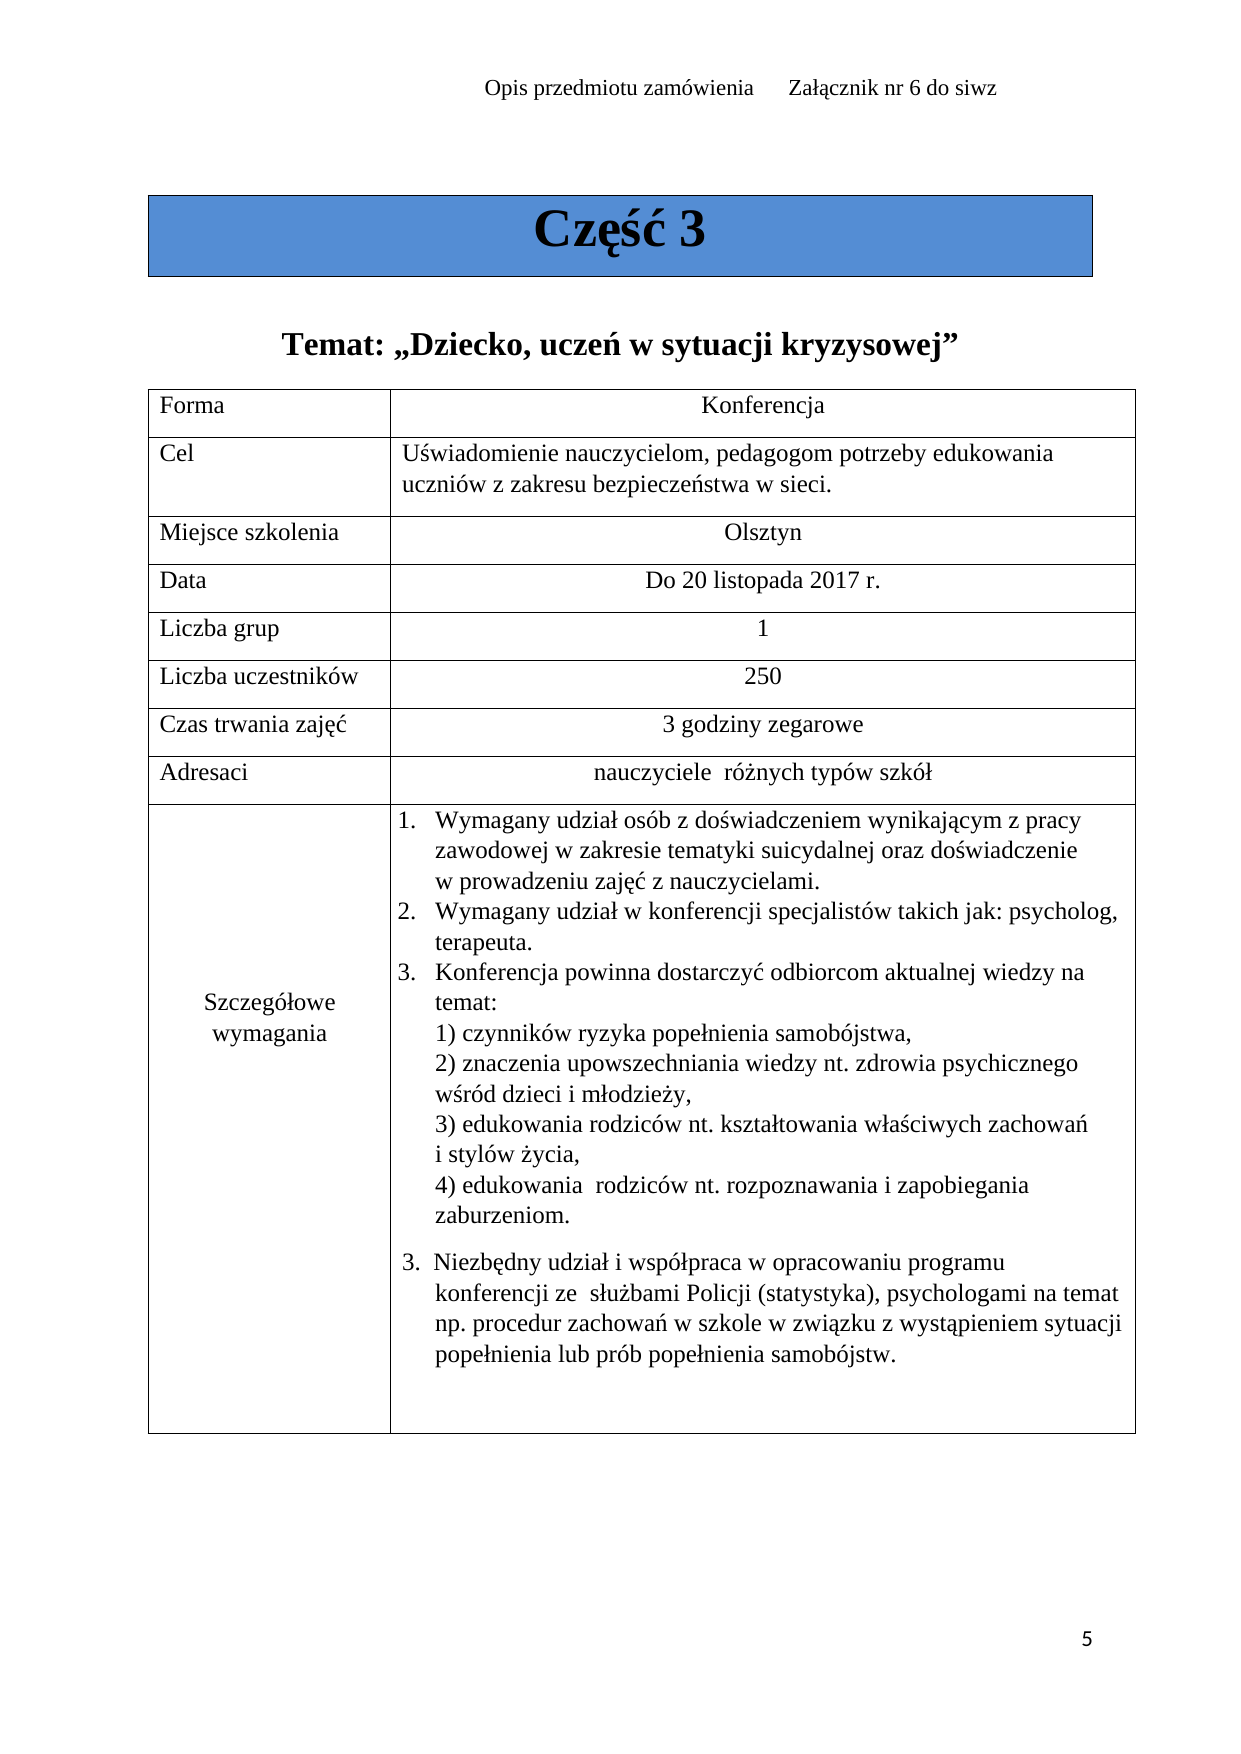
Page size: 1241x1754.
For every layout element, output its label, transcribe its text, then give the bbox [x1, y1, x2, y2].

table_cell 1 [391, 613, 1135, 660]
table_header Konferencja [391, 390, 1135, 437]
table_cell Olsztyn [391, 517, 1135, 564]
table_cell Cel [149, 438, 390, 516]
table_cell Liczba grup [149, 613, 390, 660]
table_header Forma [149, 390, 390, 437]
table_cell Czas trwania zajęć [149, 709, 390, 756]
table_cell Miejsce szkolenia [149, 517, 390, 564]
table_cell Wymagany udział osób z doświadczeniem wynikającym z pracy zawodowej w zakresie tematyki suicydalnej oraz doświadczenie w prowadzeniu zajęć z nauczycielami. Wymagany udział w konferencji specjalistów takich jak: psycholog, terapeuta. Konferencja powinna dostarczyć odbiorcom aktualnej wiedzy na temat: 1) czynników ryzyka popełnienia samobójstwa, 2) znaczenia upowszechniania wiedzy nt. zdrowia psychicznego wśród dzieci i młodzieży, 3) edukowania rodziców nt. kształtowania właściwych zachowań i stylów życia, 4) edukowania rodziców nt. rozpoznawania i zapobiegania zaburzeniom. 3. Niezbędny udział i współpraca w opracowaniu programu konferencji ze służbami Policji (statystyka), psychologami na temat np. procedur zachowań w szkole w związku z wystąpieniem sytuacji popełnienia lub prób popełnienia samobójstw. [391, 805, 1135, 1433]
table_cell nauczyciele różnych typów szkół [391, 757, 1135, 804]
table_header Część 3 [149, 196, 1092, 276]
table_cell 250 [391, 661, 1135, 708]
table_cell Data [149, 565, 390, 612]
table_cell Liczba uczestników [149, 661, 390, 708]
table_cell Szczegółowe wymagania [149, 805, 390, 1433]
table_cell Uświadomienie nauczycielom, pedagogom potrzeby edukowania uczniów z zakresu bezpieczeństwa w sieci. [391, 438, 1135, 516]
table_cell Do 20 listopada 2017 r. [391, 565, 1135, 612]
text Temat: „Dziecko, uczeń w sytuacji kryzysowej” [148, 324, 1093, 363]
table_cell Adresaci [149, 757, 390, 804]
table_cell 3 godziny zegarowe [391, 709, 1135, 756]
